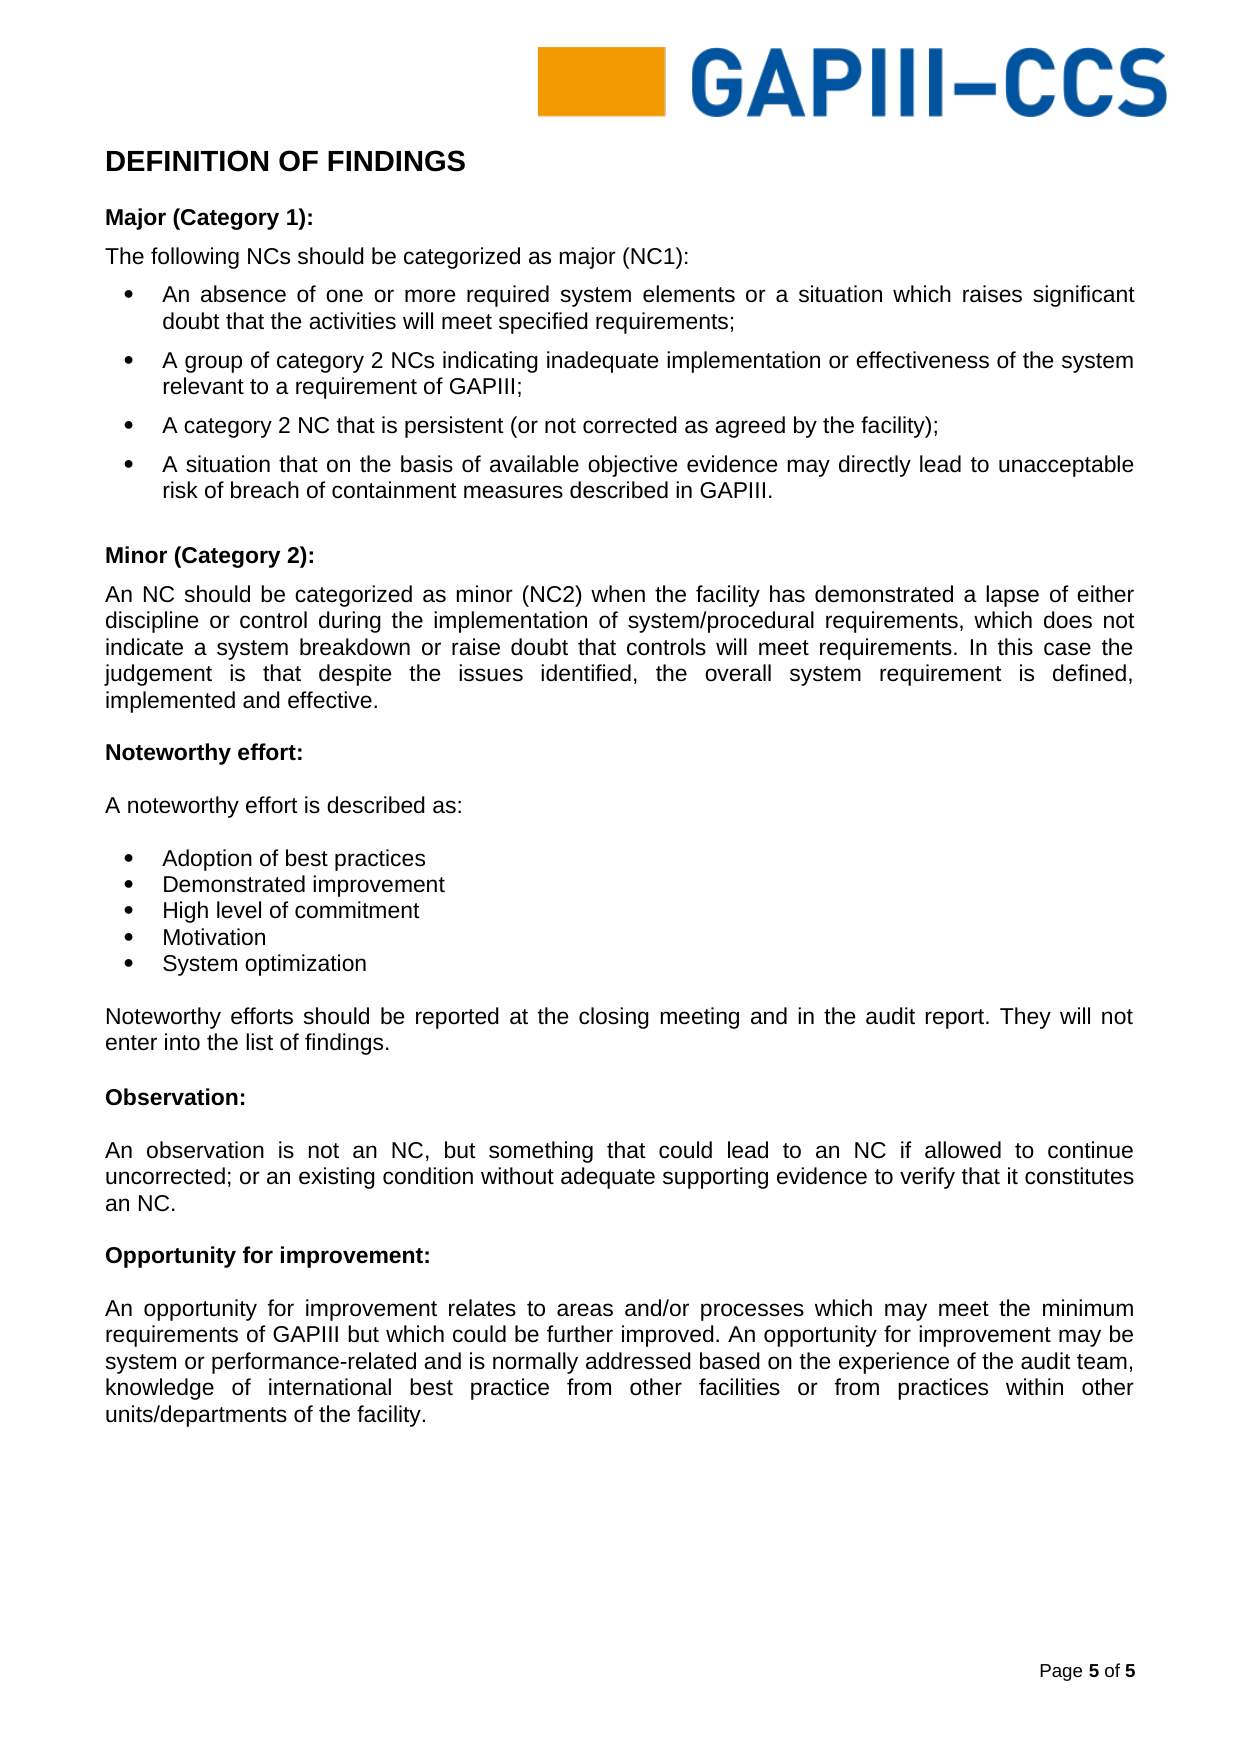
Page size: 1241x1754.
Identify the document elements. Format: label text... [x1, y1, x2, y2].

subtitle Noteworthy effort: [105, 739, 1135, 766]
text An NC should be categorized as minor (NC2) when the facility has demonstrated a lapse of either discipline or control during the implementation of system/procedural requirements, which does not indicate a system breakdown or raise doubt that controls will meet requirements. In this case the judgement is that despite the issues identified, the overall system requirement is defined, implemented and effective. [105, 581, 1135, 713]
list A category 2 NC that is persistent (or not corrected as agreed by the facility); [124, 412, 1135, 438]
subtitle The following NCs should be categorized as major (NC1): [105, 243, 1135, 269]
list Adoption of best practices [124, 845, 1135, 871]
subtitle Minor (Category 2): [105, 542, 1135, 569]
text An opportunity for improvement relates to areas and/or processes which may meet the minimum requirements of GAPIII but which could be further improved. An opportunity for improvement may be system or performance-related and is normally addressed based on the experience of the audit team, knowledge of international best practice from other facilities or from practices within other units/departments of the facility. [105, 1295, 1135, 1427]
subtitle Observation: [105, 1084, 1135, 1111]
text A noteworthy effort is described as: [105, 792, 1135, 818]
list A group of category 2 NCs indicating inadequate implementation or effectiveness of the system relevant to a requirement of GAPIII; [124, 347, 1135, 399]
list A situation that on the basis of available objective evidence may directly lead to unacceptable risk of breach of containment measures described in GAPIII. [124, 451, 1135, 503]
list System optimization [124, 950, 1135, 976]
picture [537, 47, 1167, 117]
subtitle DEFINITION OF FINDINGS [105, 144, 1135, 177]
text Noteworthy efforts should be reported at the closing meeting and in the audit report. They will not enter into the list of findings. [105, 1003, 1135, 1056]
subtitle Opportunity for improvement: [105, 1242, 1135, 1269]
text An observation is not an NC, but something that could lead to an NC if allowed to continue uncorrected; or an existing condition without adequate supporting evidence to verify that it constitutes an NC. [105, 1137, 1135, 1216]
list An absence of one or more required system elements or a situation which raises significant doubt that the activities will meet specified requirements; [124, 281, 1135, 334]
list Motivation [124, 924, 1135, 950]
list Demonstrated improvement [124, 871, 1135, 897]
subtitle Major (Category 1): [105, 204, 1135, 230]
list High level of commitment [124, 897, 1135, 924]
